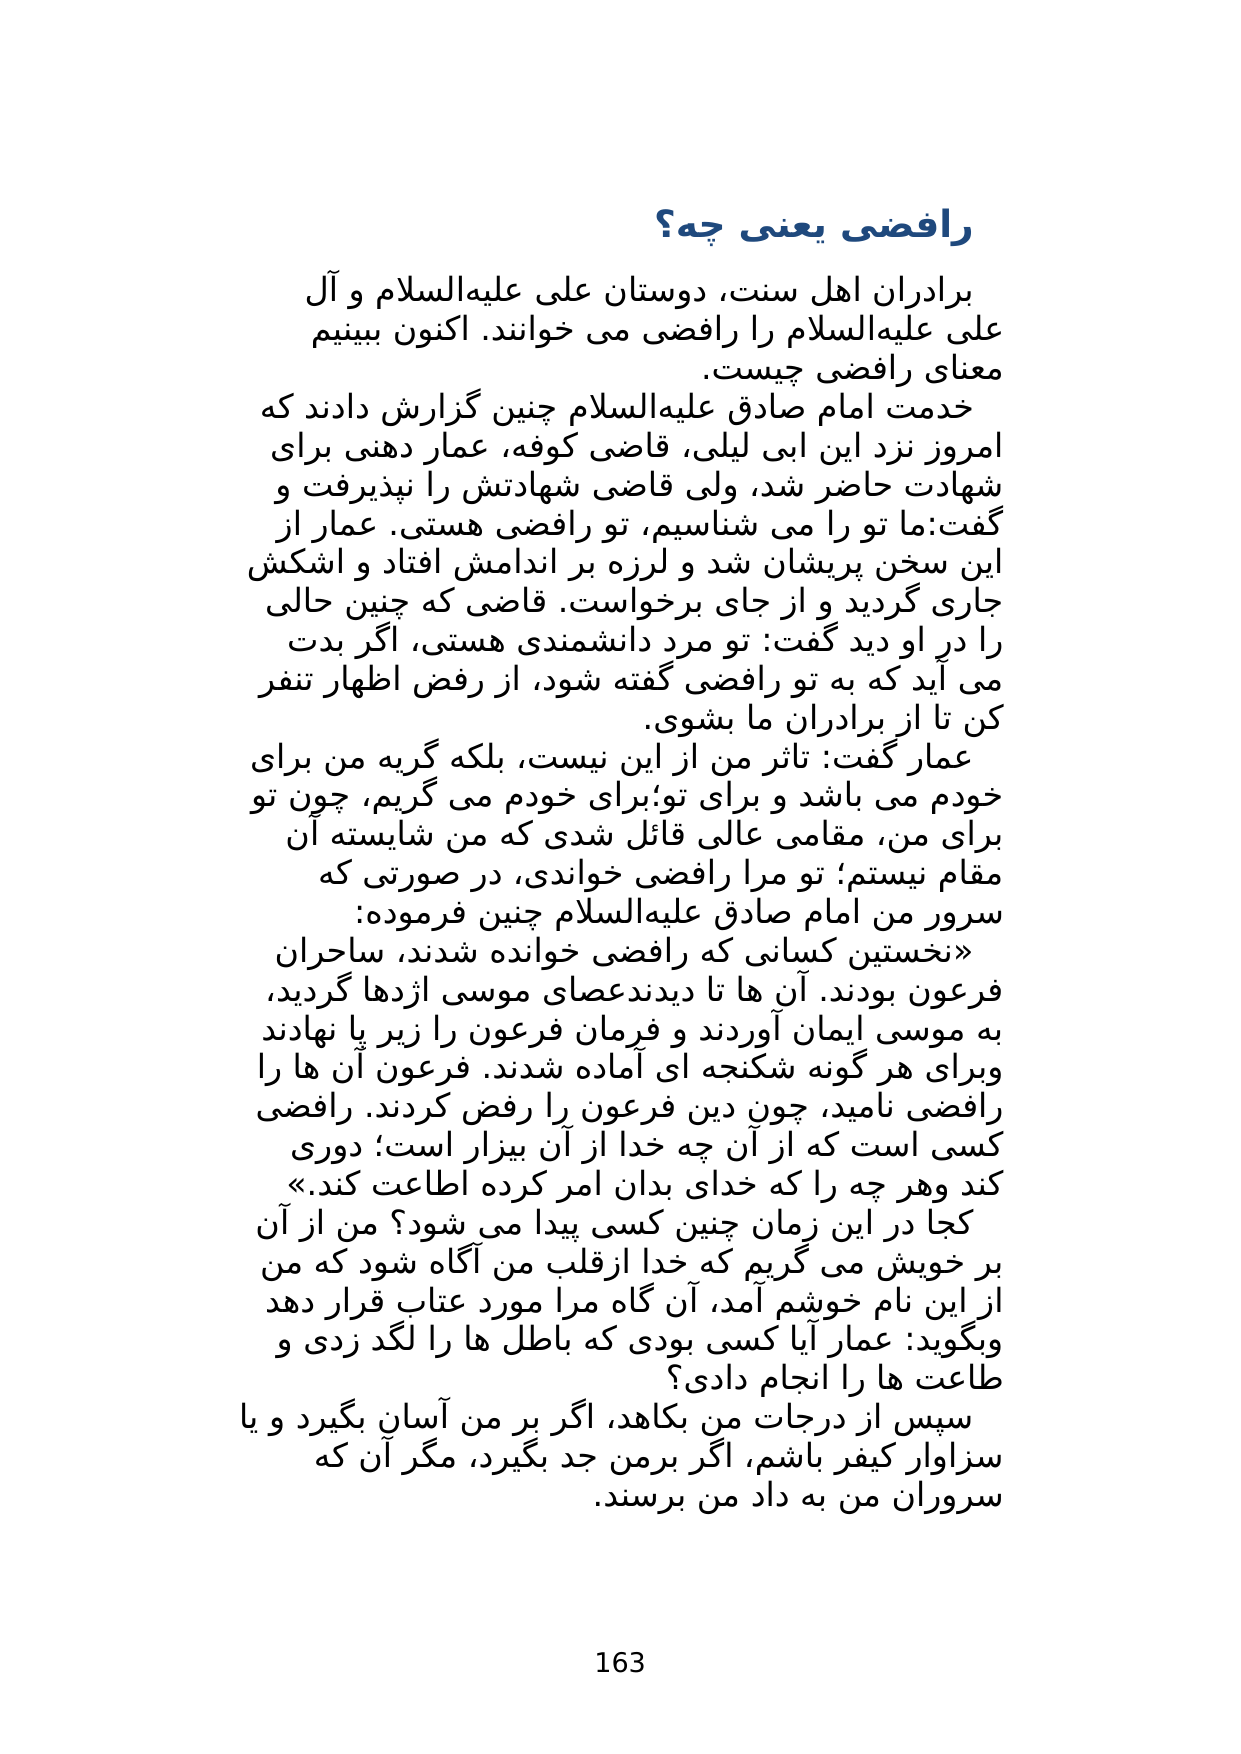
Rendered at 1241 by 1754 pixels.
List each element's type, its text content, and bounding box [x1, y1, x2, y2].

text عمار گفت: تاثر من از اين نيست، بلكه گريه من براى خودم مى باشد و براى تو؛براى خودم مى گريم، چون تو براى من، مقامى عالى قائل شدى كه من شايسته آن مقام نيستم؛ تو مرا رافضى خواندى، در صورتى كه سرور من امام صادق عليه‌السلام چنين فرموده: [236, 737, 1004, 931]
subtitle رافضى يعنى چه؟ [236, 202, 1004, 246]
text «نخستين كسانى كه رافضى خوانده شدند، ساحران فرعون بودند. آن ها تا ديدندعصاى موسى اژدها گرديد، به موسى ايمان آوردند و فرمان فرعون را زير پا نهادند وبراى هر گونه شكنجه اى آماده شدند. فرعون آن ها را رافضى ناميد، چون دين فرعون را رفض كردند. رافضى كسى است كه از آن چه خدا از آن بيزار است؛ دورى كند وهر چه را كه خداى بدان امر كرده اطاعت كند.» [236, 931, 1004, 1203]
text كجا در اين زمان چنين كسى پيدا مى شود؟ من از آن بر خويش مى گريم كه خدا ازقلب من آگاه شود كه من از اين نام خوشم آمد، آن گاه مرا مورد عتاب قرار دهد وبگويد: عمار آيا كسى بودى كه باطل ها را لگد زدى و طاعت ها را انجام دادى؟ [236, 1203, 1004, 1398]
text سپس از درجات من بكاهد، اگر بر من آسان بگيرد و يا سزاوار كيفر باشم، اگر برمن جد بگيرد، مگر آن كه سروران من به داد من برسند. [236, 1398, 1004, 1514]
text خدمت امام صادق عليه‌السلام چنين گزارش دادند كه امروز نزد اين ابى ليلى، قاضى كوفه، عمار دهنى براى شهادت حاضر شد، ولى قاضى شهادتش را نپذيرفت و گفت:ما تو را مى شناسيم، تو رافضى هستى. عمار از اين سخن پريشان شد و لرزه بر اندامش افتاد و اشكش جارى گرديد و از جاى برخواست. قاضى كه چنين حالى را در او ديد گفت: تو مرد دانشمندى هستى، اگر بدت مى آيد كه به تو رافضى گفته شود، از رفض اظهار تنفر كن تا از برادران ما بشوى. [236, 387, 1004, 737]
text برادران اهل سنت، دوستان على عليه‌السلام و آل على عليه‌السلام را رافضى مى خوانند. اكنون ببينيم معناى رافضى چيست. [236, 271, 1004, 387]
